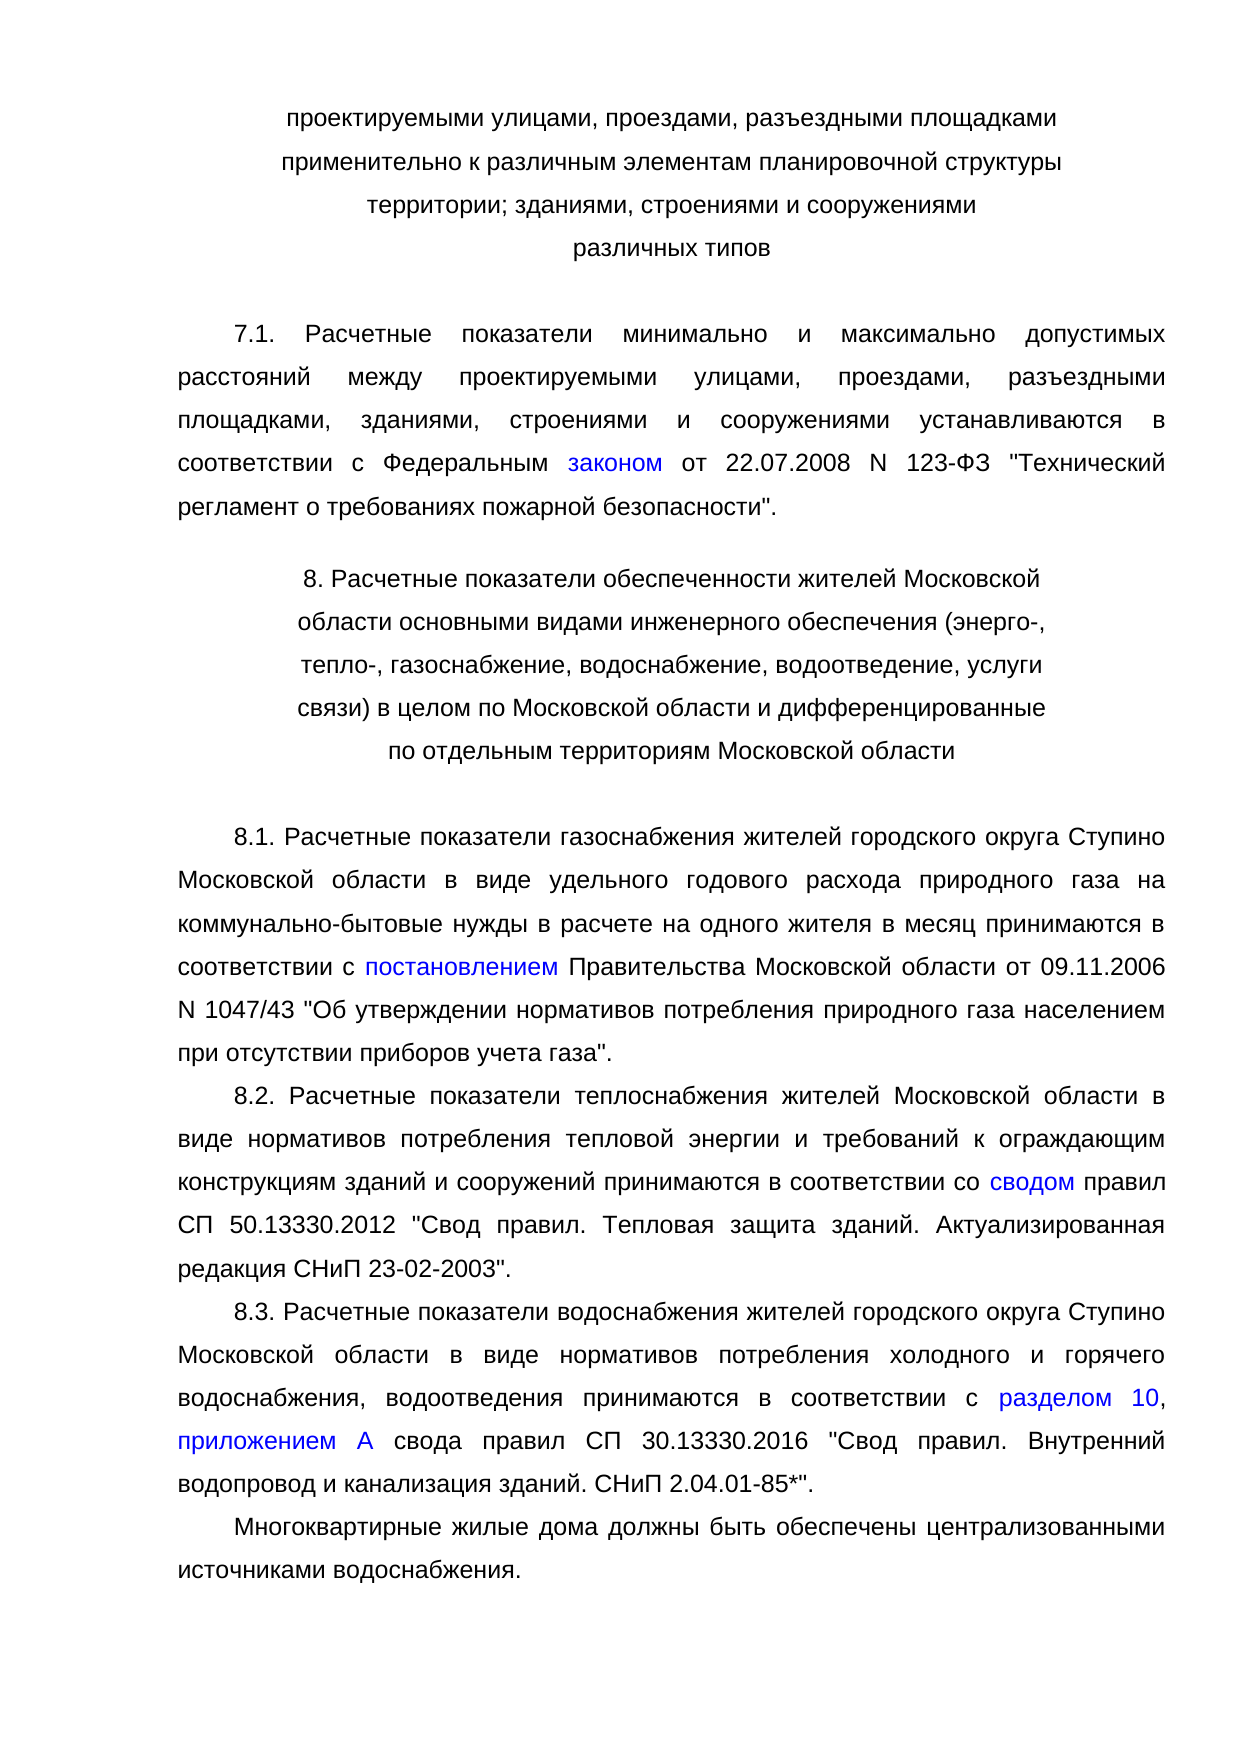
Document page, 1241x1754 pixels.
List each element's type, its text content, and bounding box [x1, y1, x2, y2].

text проектируемыми улицами, проездами, разъездными площадками [177, 103, 1166, 132]
text связи) в целом по Московской области и дифференцированные [177, 693, 1166, 722]
text по отдельным территориям Московской области [177, 736, 1166, 765]
text области основными видами инженерного обеспечения (энерго-, [177, 607, 1166, 636]
text различных типов [177, 233, 1166, 261]
text 7.1. Расчетные показатели минимально и максимально допустимых расстояний между проектируемыми улицами, проездами, разъездными площадками, зданиями, строениями и сооружениями устанавливаются в соответствии с Федеральным законом от 22.07.2008 N 123-ФЗ "Технический регламент о требованиях пожарной безопасности". [177, 319, 1166, 520]
text 8. Расчетные показатели обеспеченности жителей Московской [177, 564, 1166, 592]
text территории; зданиями, строениями и сооружениями [177, 189, 1166, 218]
text 8.2. Расчетные показатели теплоснабжения жителей Московской области в виде нормативов потребления тепловой энергии и требований к ограждающим конструкциям зданий и сооружений принимаются в соответствии со сводом правил СП 50.13330.2012 "Свод правил. Тепловая защита зданий. Актуализированная редакция СНиП 23-02-2003". [177, 1081, 1166, 1282]
text применительно к различным элементам планировочной структуры [177, 146, 1166, 175]
text 8.1. Расчетные показатели газоснабжения жителей городского округа Ступино Московской области в виде удельного годового расхода природного газа на коммунально-бытовые нужды в расчете на одного жителя в месяц принимаются в соответствии с постановлением Правительства Московской области от 09.11.2006 N 1047/43 "Об утверждении нормативов потребления природного газа населением при отсутствии приборов учета газа". [177, 822, 1166, 1067]
text 8.3. Расчетные показатели водоснабжения жителей городского округа Ступино Московской области в виде нормативов потребления холодного и горячего водоснабжения, водоотведения принимаются в соответствии с разделом 10, приложением А свода правил СП 30.13330.2016 "Свод правил. Внутренний водопровод и канализация зданий. СНиП 2.04.01-85*". [177, 1297, 1166, 1498]
text тепло-, газоснабжение, водоснабжение, водоотведение, услуги [177, 650, 1166, 679]
text Многоквартирные жилые дома должны быть обеспечены централизованными источниками водоснабжения. [177, 1512, 1166, 1584]
